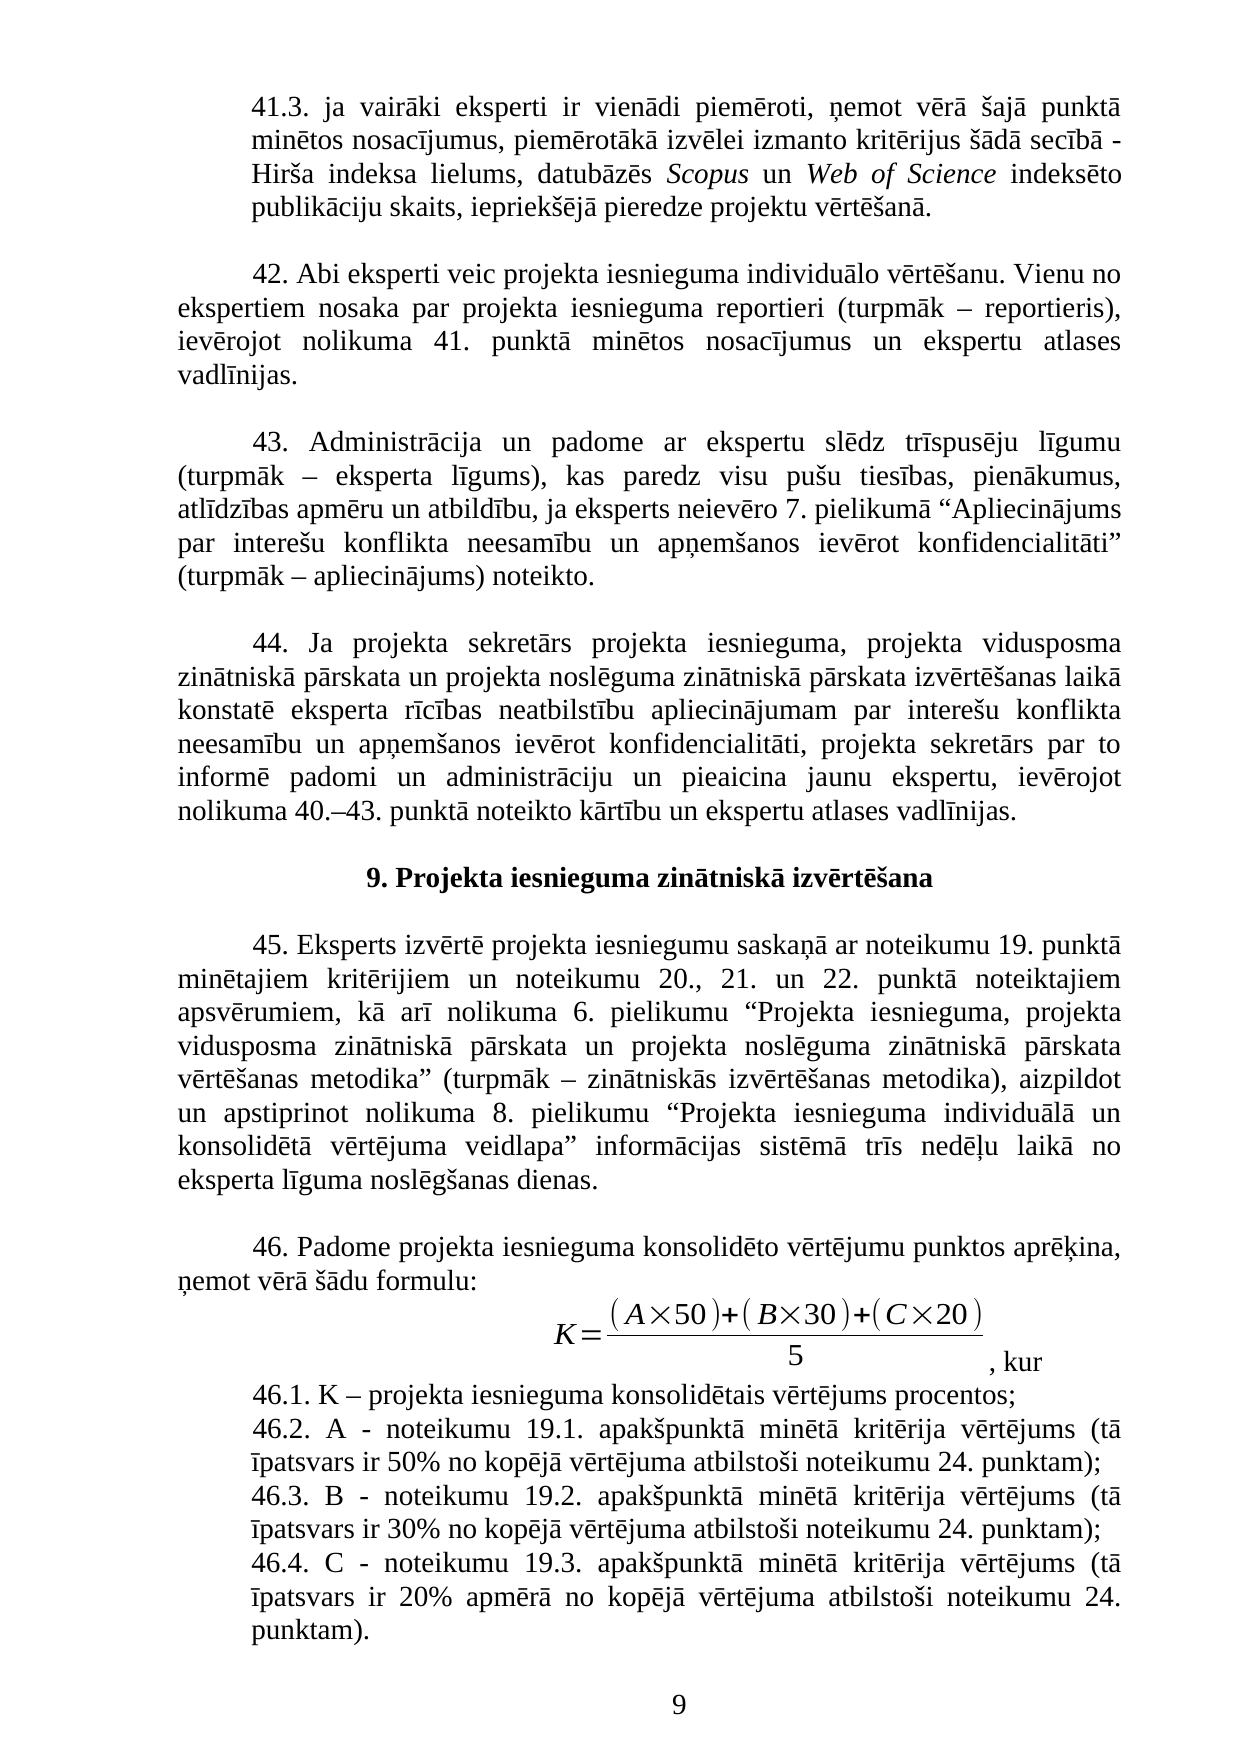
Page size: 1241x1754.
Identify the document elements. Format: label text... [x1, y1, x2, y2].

text 46. Padome projekta iesnieguma konsolidēto vērtējumu punktos aprēķina, ņemot vērā šādu formulu: [177, 1229, 1122, 1296]
text 44. Ja projekta sekretārs projekta iesnieguma, projekta vidusposma zinātniskā pārskata un projekta noslēguma zinātniskā pārskata izvērtēšanas laikā konstatē eksperta rīcības neatbilstību apliecinājumam par interešu konflikta neesamību un apņemšanos ievērot konfidencialitāti, projekta sekretārs par to informē padomi un administrāciju un pieaicina jaunu ekspertu, ievērojot nolikuma 40.–43. punktā noteikto kārtību un ekspertu atlases vadlīnijas. [177, 592, 1122, 827]
text 42. Abi eksperti veic projekta iesnieguma individuālo vērtēšanu. Vienu no ekspertiem nosaka par projekta iesnieguma reportieri (turpmāk – reportieris), ievērojot nolikuma 41. punktā minētos nosacījumus un ekspertu atlases vadlīnijas. [177, 256, 1122, 391]
text 43. Administrācija un padome ar ekspertu slēdz trīspusēju līgumu (turpmāk – eksperta līgums), kas paredz visu pušu tiesības, pienākumus, atlīdzības apmēru un atbildību, ja eksperts neievēro 7. pielikumā “Apliecinājums par interešu konflikta neesamību un apņemšanos ievērot konfidencialitāti” (turpmāk – apliecinājums) noteikto. [177, 424, 1122, 592]
text 41.3. ja vairāki eksperti ir vienādi piemēroti, ņemot vērā šajā punktā minētos nosacījumus, piemērotākā izvēlei izmanto kritērijus šādā secībā - Hirša indeksa lielums, datubāzēs Scopus un Web of Science indeksēto publikāciju skaits, iepriekšējā pieredze projektu vērtēšanā. [251, 89, 1122, 223]
subtitle 9. Projekta iesnieguma zinātniskā izvērtēšana [177, 860, 1122, 894]
text , kur [222, 1296, 1122, 1377]
text 46.1. K – projekta iesnieguma konsolidētais vērtējums procentos; [177, 1377, 1122, 1411]
text 46.3. B - noteikumu 19.2. apakšpunktā minētā kritērija vērtējums (tā īpatsvars ir 30% no kopējā vērtējuma atbilstoši noteikumu 24. punktam); [251, 1478, 1122, 1545]
text 46.4. C - noteikumu 19.3. apakšpunktā minētā kritērija vērtējums (tā īpatsvars ir 20% apmērā no kopējā vērtējuma atbilstoši noteikumu 24. punktam). [177, 1545, 1122, 1646]
text 45. Eksperts izvērtē projekta iesniegumu saskaņā ar noteikumu 19. punktā minētajiem kritērijiem un noteikumu 20., 21. un 22. punktā noteiktajiem apsvērumiem, kā arī nolikuma 6. pielikumu “Projekta iesnieguma, projekta vidusposma zinātniskā pārskata un projekta noslēguma zinātniskā pārskata vērtēšanas metodika” (turpmāk – zinātniskās izvērtēšanas metodika), aizpildot un apstiprinot nolikuma 8. pielikumu “Projekta iesnieguma individuālā un konsolidētā vērtējuma veidlapa” informācijas sistēmā trīs nedēļu laikā no eksperta līguma noslēgšanas dienas. [177, 927, 1122, 1196]
text 46.2. A - noteikumu 19.1. apakšpunktā minētā kritērija vērtējums (tā īpatsvars ir 50% no kopējā vērtējuma atbilstoši noteikumu 24. punktam); [251, 1411, 1122, 1478]
